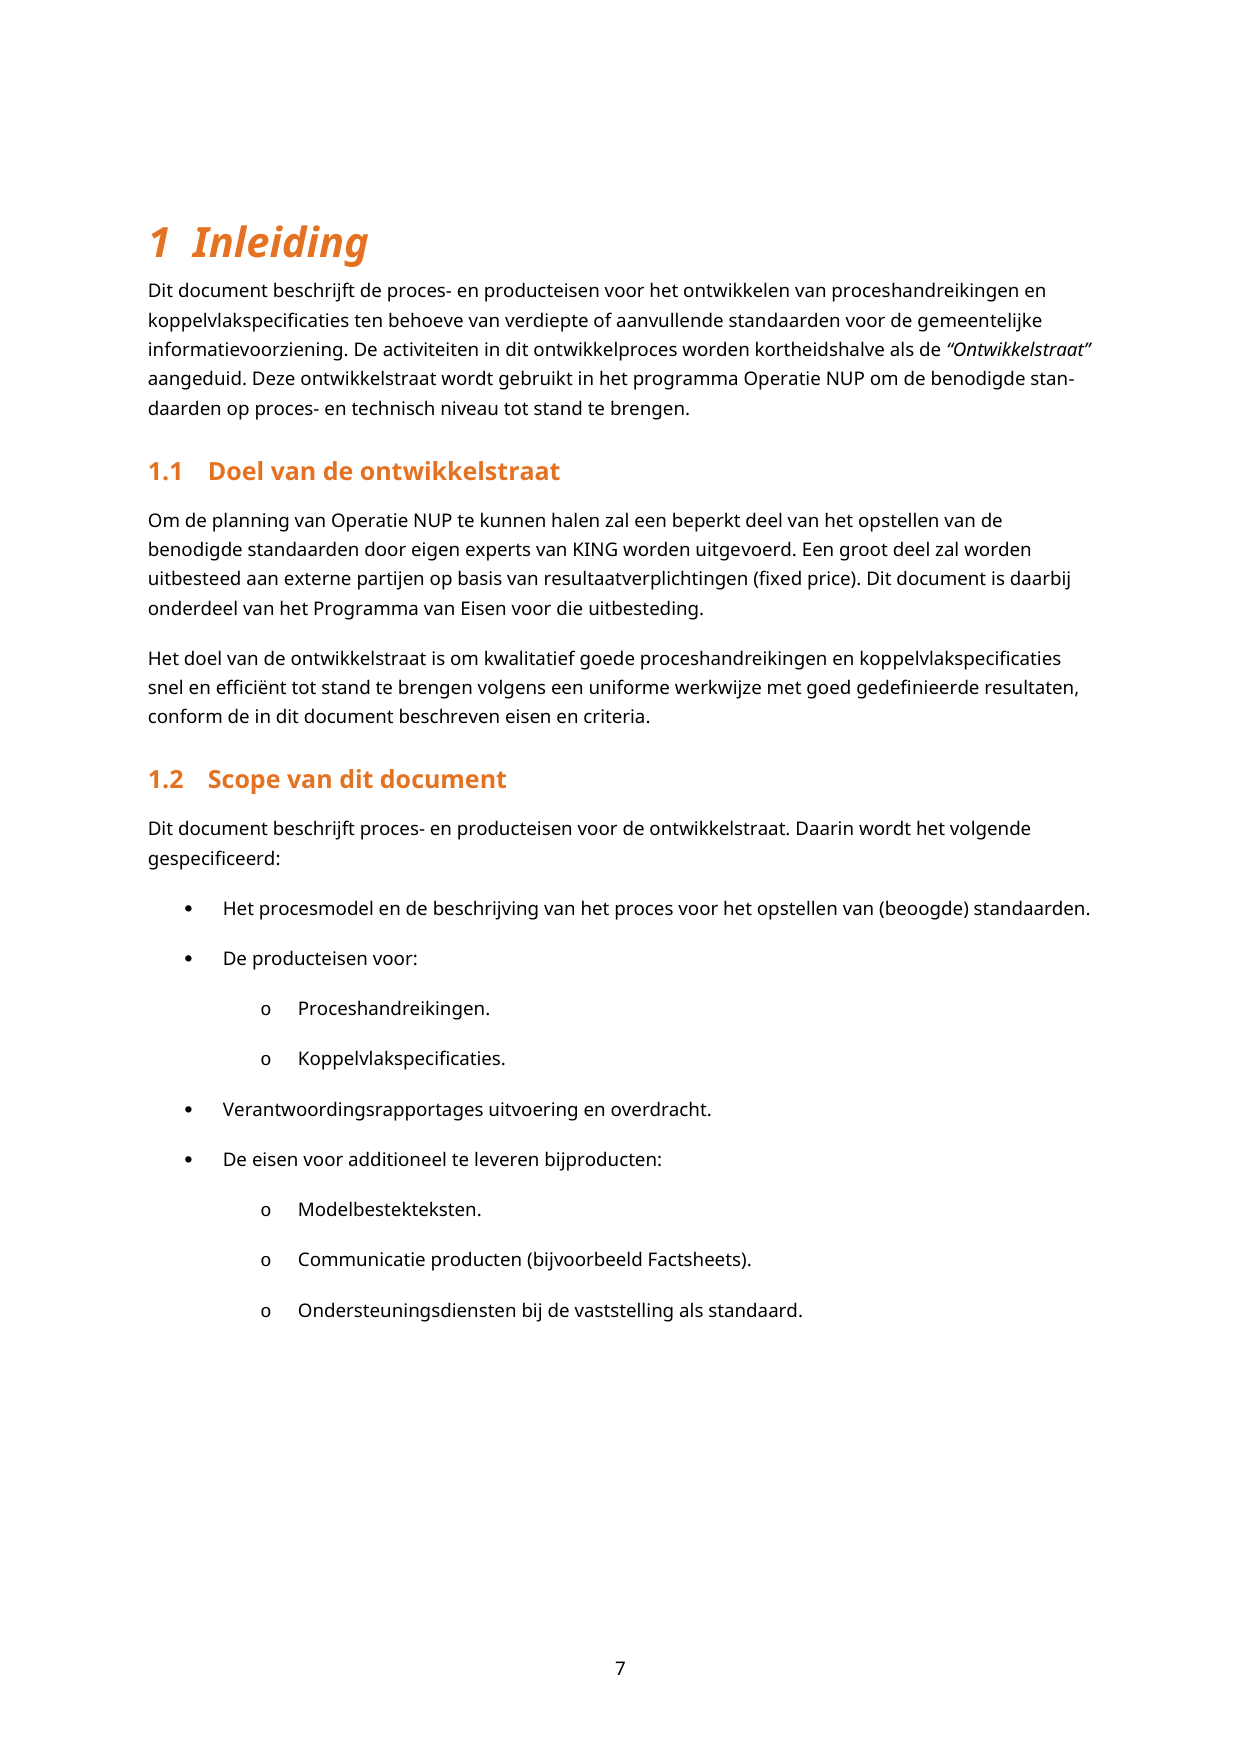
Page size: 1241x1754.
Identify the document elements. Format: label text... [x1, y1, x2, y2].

subtitle Inleiding [148, 212, 1093, 269]
text Dit document beschrijft de proces- en producteisen voor het ontwikkelen van proceshandreikingen en koppelvlakspecificaties ten behoeve van verdiepte of aanvullende standaarden voor de gemeentelijke informatievoorziening. De activiteiten in dit ontwikkelproces worden kortheidshalve als de “Ontwikkelstraat” aangeduid. Deze ontwikkelstraat wordt gebruikt in het programma Operatie NUP om de benodigde standaarden op proces- en technisch niveau tot stand te brengen. [148, 278, 1093, 420]
list Het procesmodel en de beschrijving van het proces voor het opstellen van (beoogde) standaarden. [185, 895, 1093, 921]
subtitle Doel van de ontwikkelstraat [148, 453, 1093, 487]
text Dit document beschrijft proces- en producteisen voor de ontwikkelstraat. Daarin wordt het volgende gespecificeerd: [148, 816, 1093, 870]
list Koppelvlakspecificaties. [260, 1046, 1093, 1071]
list Communicatie producten (bijvoorbeeld Factsheets). [260, 1247, 1093, 1272]
list Proceshandreikingen. [260, 995, 1093, 1021]
list De producteisen voor: [185, 945, 1093, 971]
list Ondersteuningsdiensten bij de vaststelling als standaard. [260, 1297, 1093, 1323]
text Het doel van de ontwikkelstraat is om kwalitatief goede proceshandreikingen en koppelvlakspecificaties snel en efficiënt tot stand te brengen volgens een uniforme werkwijze met goed gedefinieerde resultaten, conform de in dit document beschreven eisen en criteria. [148, 645, 1093, 729]
subtitle Scope van dit document [148, 762, 1093, 796]
list Verantwoordingsrapportages uitvoering en overdracht. [185, 1096, 1093, 1122]
list De eisen voor additioneel te leveren bijproducten: [185, 1146, 1093, 1172]
text Om de planning van Operatie NUP te kunnen halen zal een beperkt deel van het opstellen van de benodigde standaarden door eigen experts van KING worden uitgevoerd. Een groot deel zal worden uitbesteed aan externe partijen op basis van resultaatverplichtingen (fixed price). Dit document is daarbij onderdeel van het Programma van Eisen voor die uitbesteding. [148, 507, 1093, 620]
list Modelbestekteksten. [260, 1196, 1093, 1222]
